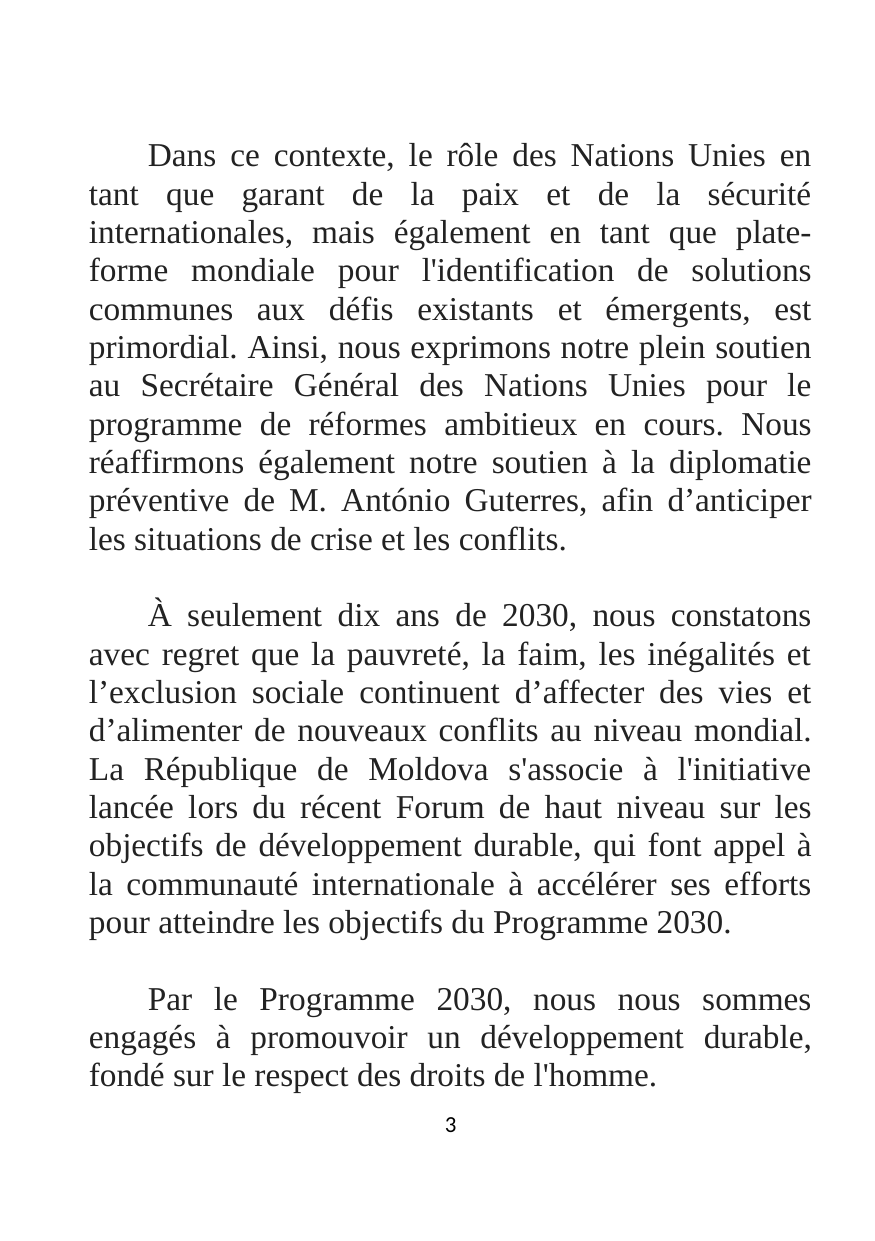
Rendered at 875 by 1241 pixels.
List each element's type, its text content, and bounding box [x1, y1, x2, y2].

text À seulement dix ans de 2030, nous constatons avec regret que la pauvreté, la faim, les inégalités et l’exclusion sociale continuent d’affecter des vies et d’alimenter de nouveaux conflits au niveau mondial. La République de Moldova s'associe à l'initiative lancée lors du récent Forum de haut niveau sur les objectifs de développement durable, qui font appel à la communauté internationale à accélérer ses efforts pour atteindre les objectifs du Programme 2030. [89, 596, 812, 941]
text Par le Programme 2030, nous nous sommes engagés à promouvoir un développement durable, fondé sur le respect des droits de l'homme. [89, 979, 812, 1094]
text Dans ce contexte, le rôle des Nations Unies en tant que garant de la paix et de la sécurité internationales, mais également en tant que plate-forme mondiale pour l'identification de solutions communes aux défis existants et émergents, est primordial. Ainsi, nous exprimons notre plein soutien au Secrétaire Général des Nations Unies pour le programme de réformes ambitieux en cours. Nous réaffirmons également notre soutien à la diplomatie préventive de M. António Guterres, afin d’anticiper les situations de crise et les conflits. [89, 136, 812, 557]
